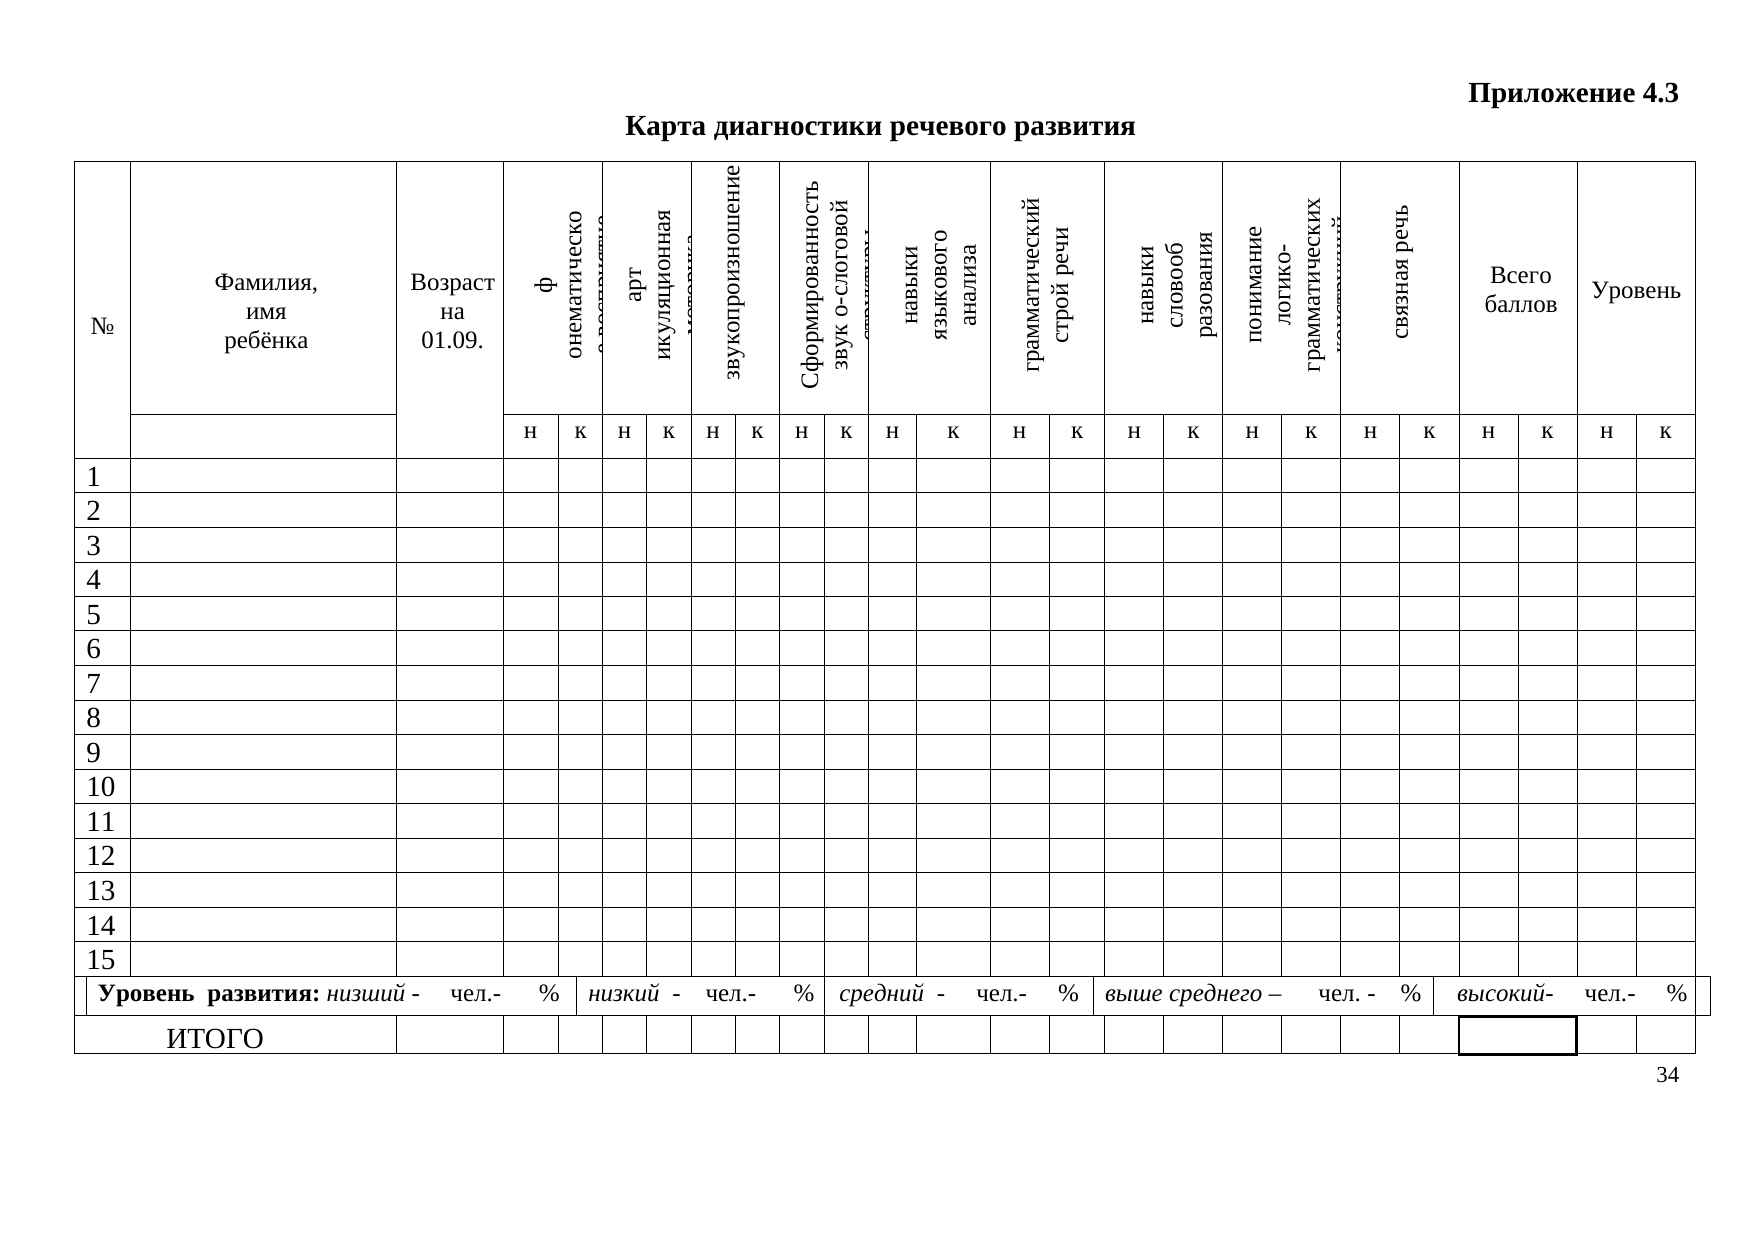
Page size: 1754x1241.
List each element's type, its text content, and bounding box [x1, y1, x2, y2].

table_cell 1 [75, 459, 130, 492]
table_cell [1400, 528, 1459, 561]
table_cell [1050, 839, 1104, 872]
table_cell [1578, 701, 1636, 734]
table_cell [1637, 459, 1695, 492]
table_cell [397, 631, 503, 665]
table_cell [647, 735, 691, 768]
table_cell [1223, 666, 1281, 699]
table_header № [75, 162, 130, 458]
table_cell [603, 528, 646, 561]
table_cell [75, 977, 86, 1015]
table_cell [991, 1016, 1049, 1053]
table_cell [869, 735, 916, 768]
table_cell [825, 528, 868, 561]
table_cell [1341, 770, 1399, 803]
table_cell к [647, 415, 691, 458]
table_cell [603, 839, 646, 872]
table_cell [1519, 804, 1577, 838]
table_cell [397, 908, 503, 941]
table_cell [1460, 666, 1518, 699]
table_cell [397, 804, 503, 838]
table_cell [647, 631, 691, 665]
table_cell н [869, 415, 916, 458]
table_cell [780, 873, 824, 907]
table_cell [1460, 908, 1518, 941]
table_cell [869, 528, 916, 561]
table_cell [917, 666, 990, 699]
table_cell [1223, 942, 1281, 976]
table_cell [1050, 942, 1104, 976]
table_cell [504, 493, 558, 527]
table_cell [1050, 631, 1104, 665]
table_cell [504, 631, 558, 665]
table_cell [1223, 459, 1281, 492]
table_cell н [1578, 415, 1636, 458]
table_cell [131, 873, 396, 907]
table_cell [504, 942, 558, 976]
table_cell [1400, 804, 1459, 838]
table_cell [1578, 839, 1636, 872]
table_cell [736, 804, 779, 838]
table_cell низкий - чел.- % [577, 977, 824, 1015]
table_cell [1164, 770, 1222, 803]
table_cell [504, 908, 558, 941]
table_cell [1105, 666, 1163, 699]
table_cell [991, 459, 1049, 492]
table_cell [780, 459, 824, 492]
table_cell [991, 528, 1049, 561]
table_cell 8 [75, 701, 130, 734]
table_cell [991, 873, 1049, 907]
table_cell [1164, 666, 1222, 699]
table_cell [917, 597, 990, 630]
table_cell [1105, 942, 1163, 976]
table_cell [1164, 839, 1222, 872]
table_cell [1519, 873, 1577, 907]
table_cell н [692, 415, 735, 458]
table_cell [603, 873, 646, 907]
table_cell [1164, 873, 1222, 907]
table_cell [825, 804, 868, 838]
table_cell [780, 493, 824, 527]
table_cell [736, 701, 779, 734]
table_cell н [1223, 415, 1281, 458]
table_header фонематическое восприятие [504, 162, 602, 414]
table_cell [1164, 1016, 1222, 1053]
table_cell [1460, 701, 1518, 734]
table_header навыки словообразования [1105, 162, 1222, 414]
table_cell [825, 666, 868, 699]
table_cell [917, 493, 990, 527]
table_cell [692, 631, 735, 665]
table_cell [1223, 735, 1281, 768]
table_cell [736, 839, 779, 872]
table_cell [1400, 908, 1459, 941]
table_cell [1460, 597, 1518, 630]
table_cell [504, 804, 558, 838]
table_cell [1341, 873, 1399, 907]
table_cell [1519, 908, 1577, 941]
table_cell 5 [75, 597, 130, 630]
table_cell [603, 1016, 646, 1053]
table_cell [1050, 701, 1104, 734]
table_cell 7 [75, 666, 130, 699]
table_cell [1223, 493, 1281, 527]
table_cell [1341, 528, 1399, 561]
table_cell [736, 631, 779, 665]
table_cell [131, 415, 396, 458]
table_cell [603, 908, 646, 941]
table_cell [1282, 701, 1340, 734]
table_cell [1282, 804, 1340, 838]
table_cell [869, 942, 916, 976]
table_cell [504, 666, 558, 699]
table_cell [397, 839, 503, 872]
table_header Уровень [1578, 162, 1695, 414]
table_cell [1578, 735, 1636, 768]
table_cell [1637, 631, 1695, 665]
table_cell [603, 631, 646, 665]
table_cell [504, 597, 558, 630]
table_cell [1341, 597, 1399, 630]
table_cell [825, 770, 868, 803]
table_cell 13 [75, 873, 130, 907]
table_header грамматический строй речи [991, 162, 1104, 414]
table_cell [1223, 631, 1281, 665]
table_cell [1050, 873, 1104, 907]
table_cell [692, 459, 735, 492]
table_cell [991, 631, 1049, 665]
table_cell [1578, 804, 1636, 838]
table_cell [397, 873, 503, 907]
table_cell [1050, 1016, 1104, 1053]
table_cell [869, 631, 916, 665]
table_cell [647, 493, 691, 527]
table_cell [1105, 701, 1163, 734]
table_cell [1105, 631, 1163, 665]
table_cell [1223, 839, 1281, 872]
table_cell [780, 804, 824, 838]
table_cell [1400, 942, 1459, 976]
table_cell [1164, 735, 1222, 768]
table_cell [1400, 493, 1459, 527]
table_cell [504, 701, 558, 734]
table_cell [1105, 735, 1163, 768]
table_cell [1050, 735, 1104, 768]
table_cell [1400, 839, 1459, 872]
table_cell [780, 908, 824, 941]
table_cell [692, 735, 735, 768]
table_cell [869, 493, 916, 527]
table_cell к [825, 415, 868, 458]
table_cell [1105, 770, 1163, 803]
table_cell к [736, 415, 779, 458]
table_cell [1400, 459, 1459, 492]
table_cell [1050, 528, 1104, 561]
table_cell [1400, 631, 1459, 665]
table_cell [1105, 908, 1163, 941]
table_cell [1341, 804, 1399, 838]
table_cell [1050, 908, 1104, 941]
table_cell [504, 839, 558, 872]
table_cell [397, 770, 503, 803]
table_cell [1578, 770, 1636, 803]
table_cell [559, 701, 602, 734]
table_cell [1282, 770, 1340, 803]
table_cell [559, 597, 602, 630]
table_cell 6 [75, 631, 130, 665]
table_cell [991, 908, 1049, 941]
table_cell [397, 563, 503, 596]
table_cell [1282, 597, 1340, 630]
table_cell [1460, 1018, 1575, 1053]
table_cell [1282, 873, 1340, 907]
table_cell [1164, 908, 1222, 941]
table_cell [869, 873, 916, 907]
table_cell [780, 666, 824, 699]
table_cell [131, 735, 396, 768]
table_cell к [917, 415, 990, 458]
table_cell [131, 908, 396, 941]
table_cell [1105, 1016, 1163, 1053]
table_cell [991, 701, 1049, 734]
table_cell [869, 908, 916, 941]
table_cell [692, 563, 735, 596]
table_cell [1519, 701, 1577, 734]
table_cell [1164, 563, 1222, 596]
table_cell [1223, 804, 1281, 838]
table_cell [825, 908, 868, 941]
table_cell [1519, 839, 1577, 872]
table_cell [917, 563, 990, 596]
text Приложение 4.3 [75, 75, 1679, 108]
table_cell [736, 563, 779, 596]
table_cell [692, 597, 735, 630]
table_cell [991, 839, 1049, 872]
table_cell [1460, 528, 1518, 561]
table_cell [504, 459, 558, 492]
table_header Фамилия, имя ребёнка [131, 162, 396, 414]
table_cell [1519, 666, 1577, 699]
table_cell [1050, 804, 1104, 838]
table_cell [1519, 735, 1577, 768]
table_cell [991, 735, 1049, 768]
table_cell [1105, 873, 1163, 907]
table_cell н [991, 415, 1049, 458]
table_cell [1282, 942, 1340, 976]
table_cell [397, 493, 503, 527]
table_cell [780, 701, 824, 734]
table_cell [736, 735, 779, 768]
table_cell [1341, 1016, 1399, 1053]
table_cell [1164, 631, 1222, 665]
table_cell [780, 942, 824, 976]
table_cell [1696, 977, 1710, 1015]
table_cell [1460, 770, 1518, 803]
table_cell [1223, 597, 1281, 630]
table_cell [1223, 908, 1281, 941]
table_cell [559, 528, 602, 561]
table_cell [825, 493, 868, 527]
table_cell [647, 942, 691, 976]
table_cell [736, 873, 779, 907]
table_cell [1223, 528, 1281, 561]
table_cell н [1105, 415, 1163, 458]
table_cell [1519, 528, 1577, 561]
table_cell [1519, 597, 1577, 630]
table_cell [1050, 666, 1104, 699]
table_cell [1578, 493, 1636, 527]
table_cell [1578, 459, 1636, 492]
table_cell [559, 770, 602, 803]
table_cell [1400, 873, 1459, 907]
table_cell 4 [75, 563, 130, 596]
table_cell [504, 563, 558, 596]
table_cell [825, 839, 868, 872]
table_cell [692, 839, 735, 872]
table_cell [991, 563, 1049, 596]
table_cell [1223, 873, 1281, 907]
table_cell [780, 839, 824, 872]
table_cell [397, 666, 503, 699]
table_cell [825, 459, 868, 492]
table_cell [1164, 459, 1222, 492]
table_cell [736, 459, 779, 492]
table_cell [991, 493, 1049, 527]
table_cell [869, 666, 916, 699]
table_cell [647, 804, 691, 838]
table_cell [1519, 563, 1577, 596]
table_cell [1578, 563, 1636, 596]
table_cell [917, 631, 990, 665]
table_cell [559, 735, 602, 768]
table_cell [1637, 1016, 1695, 1053]
table_cell [1341, 631, 1399, 665]
table_cell [869, 804, 916, 838]
table_cell [1282, 493, 1340, 527]
table_cell [869, 701, 916, 734]
table_cell 9 [75, 735, 130, 768]
table_cell [1519, 631, 1577, 665]
table_cell [692, 1016, 735, 1053]
table_cell [1050, 563, 1104, 596]
table_cell к [1282, 415, 1340, 458]
table_cell [559, 942, 602, 976]
table_cell [559, 1016, 602, 1053]
table_cell [780, 631, 824, 665]
table_cell [1105, 839, 1163, 872]
table_cell [559, 631, 602, 665]
table_cell [647, 873, 691, 907]
table_cell [917, 942, 990, 976]
table_cell н [780, 415, 824, 458]
table_cell [825, 942, 868, 976]
table_cell [1400, 735, 1459, 768]
table_cell [504, 770, 558, 803]
table_cell [1341, 459, 1399, 492]
table_cell [1105, 493, 1163, 527]
table_header Сформированность звук о-слоговой структуры [780, 162, 868, 414]
table_cell [917, 735, 990, 768]
table_cell [917, 459, 990, 492]
table_cell [825, 873, 868, 907]
table_cell [1519, 942, 1577, 976]
table_cell 12 [75, 839, 130, 872]
table_cell [1105, 563, 1163, 596]
table_cell [603, 597, 646, 630]
table_cell [780, 770, 824, 803]
table_cell [1578, 942, 1636, 976]
table_cell [1223, 1016, 1281, 1053]
table_cell средний - чел.- % [825, 977, 1093, 1015]
table_cell [692, 942, 735, 976]
table_cell [131, 770, 396, 803]
table_cell [1637, 873, 1695, 907]
table_cell 3 [75, 528, 130, 561]
table_cell [1637, 804, 1695, 838]
table_cell [1637, 942, 1695, 976]
table_cell [1164, 528, 1222, 561]
table_header звукопроизношение [692, 162, 779, 414]
table_cell [1341, 666, 1399, 699]
table_cell [825, 701, 868, 734]
table_cell [917, 1016, 990, 1053]
table_cell [1460, 459, 1518, 492]
table_cell [692, 666, 735, 699]
table_cell [1341, 908, 1399, 941]
table_cell [131, 804, 396, 838]
table_cell [825, 1016, 868, 1053]
table_cell [647, 459, 691, 492]
table_cell [991, 666, 1049, 699]
table_cell [559, 459, 602, 492]
table_cell [780, 1016, 824, 1053]
table_header Всего баллов [1460, 162, 1577, 414]
table_cell [917, 839, 990, 872]
table_cell 10 [75, 770, 130, 803]
table_header навыки языкового анализа [869, 162, 990, 414]
table_cell [647, 563, 691, 596]
table_cell [1637, 735, 1695, 768]
table_cell [397, 942, 503, 976]
table_cell [131, 563, 396, 596]
table_cell [647, 770, 691, 803]
table_cell [647, 908, 691, 941]
table_cell к [1050, 415, 1104, 458]
table_cell [780, 528, 824, 561]
text Карта диагностики речевого развития [473, 108, 1288, 142]
table_cell [1460, 804, 1518, 838]
table_cell [825, 597, 868, 630]
table_cell Уровень развития: низший - чел.- % [87, 977, 576, 1015]
table_cell [1341, 563, 1399, 596]
table_cell [917, 908, 990, 941]
table_cell ИТОГО [75, 1016, 396, 1053]
table_cell [603, 666, 646, 699]
table_cell [869, 597, 916, 630]
table_cell [603, 563, 646, 596]
table_cell [1341, 493, 1399, 527]
table_cell [1105, 459, 1163, 492]
table_header понимание логико-грамматических конструкций [1223, 162, 1340, 414]
table_cell [1637, 701, 1695, 734]
table_cell [131, 839, 396, 872]
table_cell [559, 493, 602, 527]
table_cell [736, 1016, 779, 1053]
table_cell [1578, 528, 1636, 561]
table_cell [1637, 563, 1695, 596]
table_cell [917, 701, 990, 734]
table_cell [647, 528, 691, 561]
table_cell [647, 701, 691, 734]
table_cell 11 [75, 804, 130, 838]
table_cell [1637, 528, 1695, 561]
table_cell [397, 735, 503, 768]
table_cell [1341, 942, 1399, 976]
table_cell [1460, 493, 1518, 527]
table_cell [1578, 631, 1636, 665]
table_cell [559, 839, 602, 872]
table_cell [991, 804, 1049, 838]
table_header артикуляционная моторика [603, 162, 691, 414]
table_cell [692, 701, 735, 734]
table_cell [1164, 597, 1222, 630]
table_cell [736, 942, 779, 976]
table_cell [1223, 701, 1281, 734]
table_cell выше среднего – чел. - % [1094, 977, 1433, 1015]
table_cell [131, 701, 396, 734]
table_cell [1164, 701, 1222, 734]
table_cell [1105, 528, 1163, 561]
table_cell [1578, 1016, 1636, 1053]
table_cell к [1637, 415, 1695, 458]
table_cell [1637, 770, 1695, 803]
table_cell [1460, 942, 1518, 976]
table_cell [991, 597, 1049, 630]
table_cell [1578, 597, 1636, 630]
table_cell [1400, 563, 1459, 596]
table_cell [1282, 908, 1340, 941]
table_cell [131, 942, 396, 976]
table_cell [1637, 666, 1695, 699]
table_cell [736, 666, 779, 699]
table_cell [917, 873, 990, 907]
table_cell [1223, 563, 1281, 596]
table_cell [397, 1016, 503, 1053]
table_cell [869, 563, 916, 596]
table_cell [559, 908, 602, 941]
table_cell [780, 563, 824, 596]
table_cell [1341, 735, 1399, 768]
table_cell н [603, 415, 646, 458]
table_cell [603, 493, 646, 527]
table_cell [1282, 459, 1340, 492]
table_header Возраст на 01.09. [397, 162, 503, 458]
table_cell [603, 459, 646, 492]
table_cell [1578, 873, 1636, 907]
table_cell [869, 459, 916, 492]
table_cell [736, 770, 779, 803]
table_cell [1050, 770, 1104, 803]
table_cell [869, 839, 916, 872]
table_cell [504, 873, 558, 907]
table_cell [1696, 1016, 1710, 1053]
table_cell [1578, 666, 1636, 699]
table_cell [825, 735, 868, 768]
table_cell 15 [75, 942, 130, 976]
table_cell [603, 770, 646, 803]
table_cell [736, 493, 779, 527]
table_cell [647, 597, 691, 630]
table_cell [397, 459, 503, 492]
table_header связная речь [1341, 162, 1459, 414]
table_cell [1400, 666, 1459, 699]
table_cell [559, 804, 602, 838]
table_header [1696, 161, 1710, 976]
table_cell [397, 701, 503, 734]
table_cell [1282, 735, 1340, 768]
table_cell высокий- чел.- % [1434, 977, 1695, 1015]
table_cell [504, 1016, 558, 1053]
table_cell [917, 804, 990, 838]
table_cell [1578, 908, 1636, 941]
table_cell [1105, 597, 1163, 630]
table_cell [559, 666, 602, 699]
table_cell [1637, 597, 1695, 630]
table_cell [1050, 597, 1104, 630]
table_cell [1282, 666, 1340, 699]
table_cell [1164, 493, 1222, 527]
table_cell [692, 804, 735, 838]
table_cell [397, 528, 503, 561]
table_cell [869, 770, 916, 803]
table_cell [131, 631, 396, 665]
table_cell к [1164, 415, 1222, 458]
table_cell н [1341, 415, 1399, 458]
table_cell [1282, 563, 1340, 596]
table_cell [397, 597, 503, 630]
table_cell [1637, 493, 1695, 527]
table_cell [1519, 493, 1577, 527]
table_cell [692, 873, 735, 907]
table_cell [869, 1016, 916, 1053]
table_cell к [1400, 415, 1459, 458]
table_cell [736, 908, 779, 941]
table_cell [1050, 493, 1104, 527]
table_cell [559, 873, 602, 907]
table_cell [603, 942, 646, 976]
table_cell н [504, 415, 558, 458]
table_cell [1341, 839, 1399, 872]
table_cell [1460, 873, 1518, 907]
table_cell [1105, 804, 1163, 838]
table_cell [131, 493, 396, 527]
table_cell [1519, 770, 1577, 803]
table_cell [603, 735, 646, 768]
table_cell [991, 770, 1049, 803]
table_cell [1400, 597, 1459, 630]
table_cell [692, 528, 735, 561]
table_cell [559, 563, 602, 596]
table_cell [991, 942, 1049, 976]
table_cell к [559, 415, 602, 458]
table_cell [780, 597, 824, 630]
table_cell [647, 1016, 691, 1053]
table_cell [1460, 839, 1518, 872]
table_cell [1460, 631, 1518, 665]
table_cell [504, 528, 558, 561]
table_cell [1282, 1016, 1340, 1053]
table_cell [1400, 770, 1459, 803]
table_cell [692, 770, 735, 803]
table_cell [1637, 839, 1695, 872]
table_cell [736, 528, 779, 561]
table_cell [736, 597, 779, 630]
table_cell [131, 459, 396, 492]
table_cell 2 [75, 493, 130, 527]
table_cell [780, 735, 824, 768]
table_cell [1282, 839, 1340, 872]
table_cell [1282, 528, 1340, 561]
table_cell [603, 701, 646, 734]
table_cell [1460, 735, 1518, 768]
table_cell [131, 528, 396, 561]
table_cell [1050, 459, 1104, 492]
table_cell 14 [75, 908, 130, 941]
table_cell [1282, 631, 1340, 665]
table_cell [647, 839, 691, 872]
table_cell н [1460, 415, 1518, 458]
table_cell [825, 563, 868, 596]
table_cell [1637, 908, 1695, 941]
table_cell [603, 804, 646, 838]
table_cell [917, 770, 990, 803]
table_cell [1223, 770, 1281, 803]
table_cell [692, 493, 735, 527]
table_cell [131, 597, 396, 630]
table_cell [825, 631, 868, 665]
table_cell [1400, 1016, 1458, 1053]
table_cell [504, 735, 558, 768]
table_cell [692, 908, 735, 941]
table_cell к [1519, 415, 1577, 458]
table_cell [1519, 459, 1577, 492]
table_cell [1164, 942, 1222, 976]
table_cell [131, 666, 396, 699]
table_cell [1341, 701, 1399, 734]
table_cell [1400, 701, 1459, 734]
table_cell [1164, 804, 1222, 838]
table_cell [1460, 563, 1518, 596]
table_cell [917, 528, 990, 561]
table_cell [647, 666, 691, 699]
